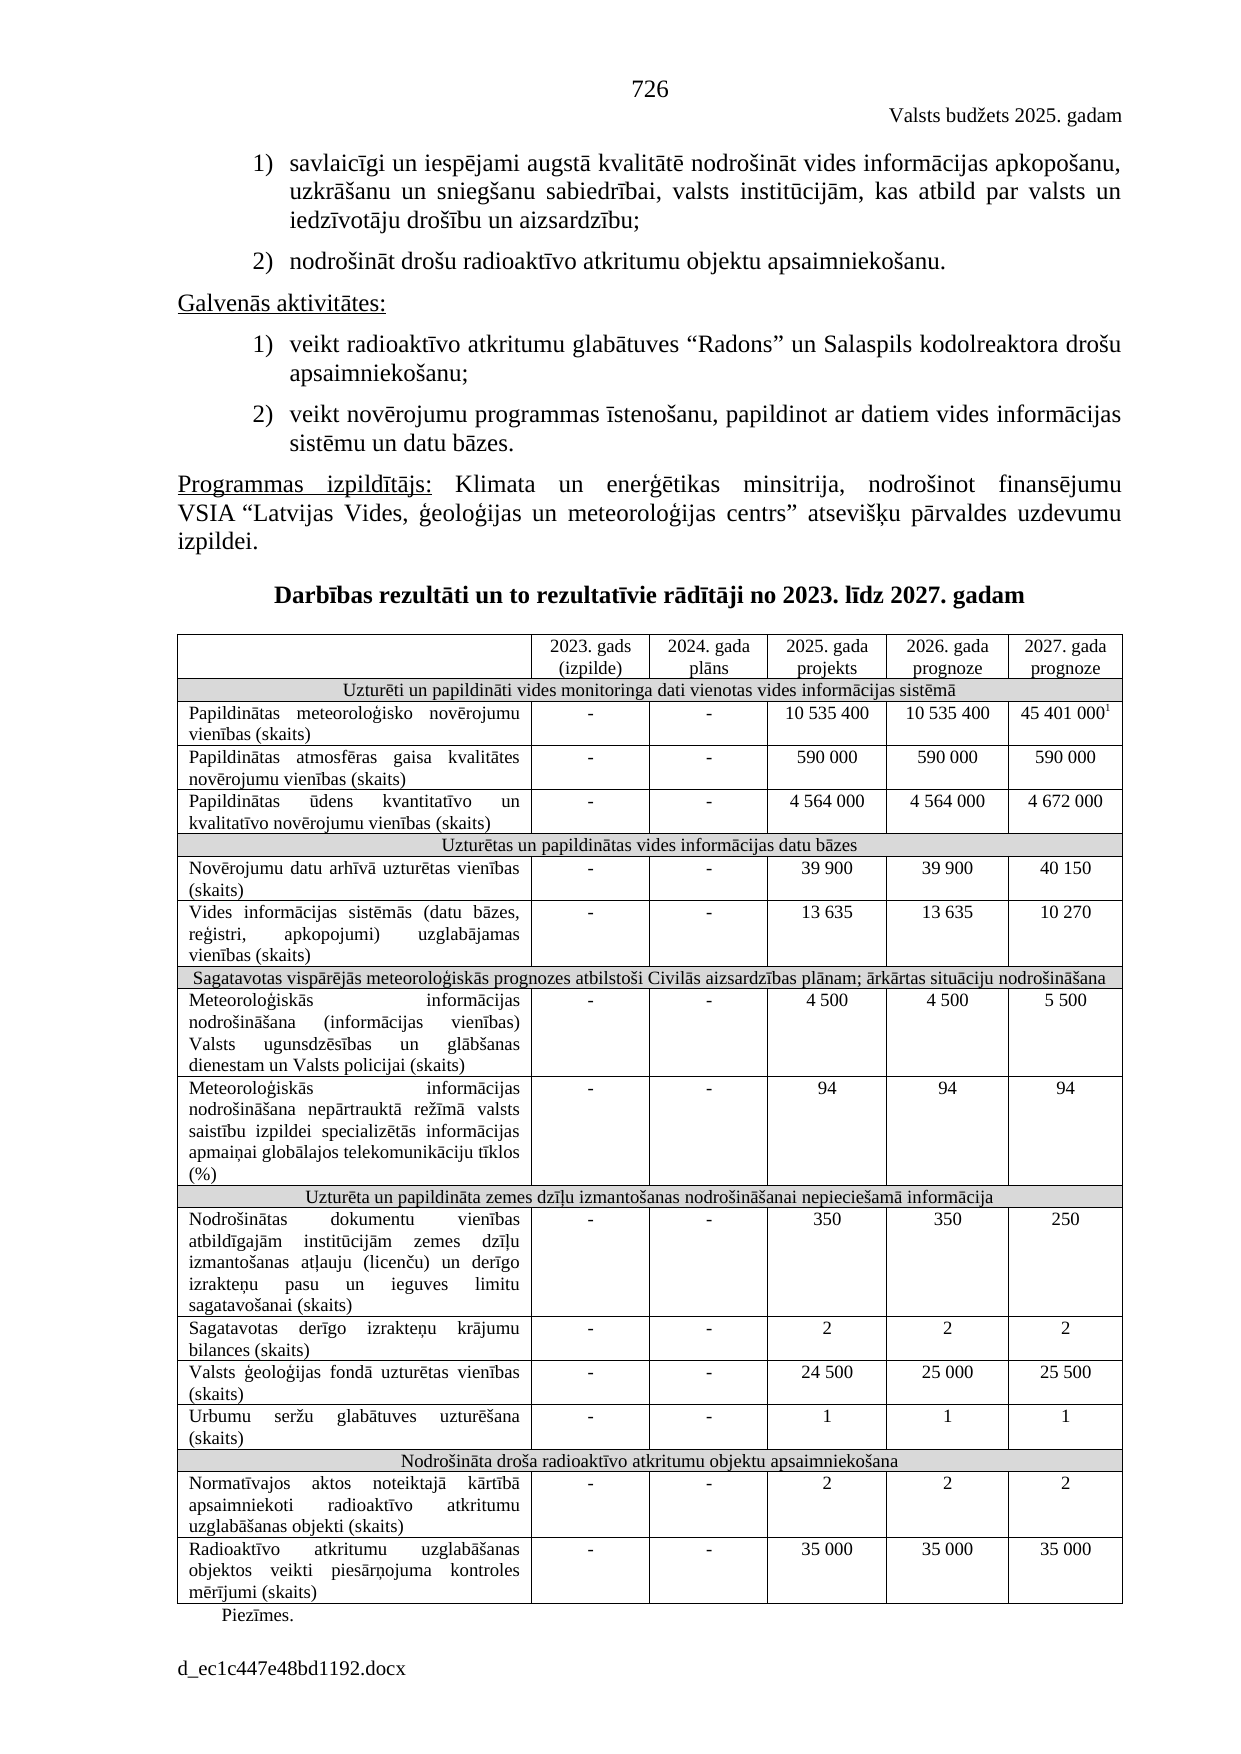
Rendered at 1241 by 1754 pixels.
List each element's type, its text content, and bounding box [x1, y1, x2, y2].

table_cell 4 564 000 [887, 790, 1008, 833]
table_cell 2 [768, 1317, 886, 1360]
table_cell 1 [768, 1405, 886, 1448]
table_cell Nodrošinātas dokumentu vienības atbildīgajām institūcijām zemes dzīļu izmantošanas atļauju (licenču) un derīgo izrakteņu pasu un ieguves limitu sagatavošanai (skaits) [178, 1208, 531, 1316]
table_cell - [532, 1317, 649, 1360]
table_header 2024. gada plāns [650, 635, 767, 678]
table_cell - [532, 1361, 649, 1404]
table_cell 39 900 [887, 857, 1008, 900]
table_cell 4 672 000 [1009, 790, 1122, 833]
table_cell - [532, 989, 649, 1076]
table_cell Normatīvajos aktos noteiktajā kārtībā apsaimniekoti radioaktīvo atkritumu uzglabāšanas objekti (skaits) [178, 1472, 531, 1537]
table_cell - [650, 1472, 767, 1537]
table_cell 590 000 [768, 746, 886, 789]
table_cell - [650, 1317, 767, 1360]
text Galvenās aktivitātes: [177, 288, 1122, 316]
table_header 2025. gada projekts [768, 635, 886, 678]
table_cell - [532, 901, 649, 966]
table_cell - [532, 746, 649, 789]
table_cell 2 [768, 1472, 886, 1537]
table_cell Vides informācijas sistēmās (datu bāzes, reģistri, apkopojumi) uzglabājamas vienības (skaits) [178, 901, 531, 966]
list savlaicīgi un iespējami augstā kvalitātē nodrošināt vides informācijas apkopošanu, uzkrāšanu un sniegšanu sabiedrībai, valsts institūcijām, kas atbild par valsts un iedzīvotāju drošību un aizsardzību; [252, 148, 1122, 234]
table_cell Uzturētas un papildinātas vides informācijas datu bāzes [178, 834, 1122, 856]
table_cell 13 635 [887, 901, 1008, 966]
list veikt novērojumu programmas īstenošanu, papildinot ar datiem vides informācijas sistēmu un datu bāzes. [252, 399, 1122, 456]
table_cell - [650, 1208, 767, 1316]
table_cell - [650, 901, 767, 966]
table_cell 350 [887, 1208, 1008, 1316]
table_cell - [532, 1077, 649, 1184]
table_header [178, 635, 531, 678]
table_cell 94 [1009, 1077, 1122, 1184]
table_cell Papildinātas meteoroloģisko novērojumu vienības (skaits) [178, 702, 531, 745]
list nodrošināt drošu radioaktīvo atkritumu objektu apsaimniekošanu. [252, 246, 1122, 275]
table_cell Meteoroloģiskās informācijas nodrošināšana (informācijas vienības) Valsts ugunsdzēsības un glābšanas dienestam un Valsts policijai (skaits) [178, 989, 531, 1076]
table_cell - [650, 857, 767, 900]
text Programmas izpildītājs: Klimata un enerģētikas minsitrija, nodrošinot finansējumu VSIA “Latvijas Vides, ģeoloģijas un meteoroloģijas centrs” atsevišķu pārvaldes uzdevumu izpildei. [177, 469, 1122, 555]
table_cell 94 [768, 1077, 886, 1184]
table_cell - [532, 1405, 649, 1448]
table_cell Urbumu seržu glabātuves uzturēšana (skaits) [178, 1405, 531, 1448]
table_cell 10 535 400 [887, 702, 1008, 745]
table_cell Valsts ģeoloģijas fondā uzturētas vienības (skaits) [178, 1361, 531, 1404]
list veikt radioaktīvo atkritumu glabātuves “Radons” un Salaspils kodolreaktora drošu apsaimniekošanu; [252, 329, 1122, 386]
table_cell 2 [887, 1317, 1008, 1360]
table_cell 10 535 400 [768, 702, 886, 745]
table_cell 94 [887, 1077, 1008, 1184]
table_cell 10 270 [1009, 901, 1122, 966]
table_cell - [650, 1405, 767, 1448]
table_cell - [650, 989, 767, 1076]
table_cell - [532, 1538, 649, 1602]
table_cell - [532, 1472, 649, 1537]
table_cell 250 [1009, 1208, 1122, 1316]
table_cell 39 900 [768, 857, 886, 900]
table_cell 2 [887, 1472, 1008, 1537]
text Darbības rezultāti un to rezultatīvie rādītāji no 2023. līdz 2027. gadam [177, 580, 1122, 609]
table_cell Papildinātas atmosfēras gaisa kvalitātes novērojumu vienības (skaits) [178, 746, 531, 789]
table_cell 45 401 0001 [1009, 702, 1122, 745]
table_cell Sagatavotas derīgo izrakteņu krājumu bilances (skaits) [178, 1317, 531, 1360]
table_cell Meteoroloģiskās informācijas nodrošināšana nepārtrauktā režīmā valsts saistību izpildei specializētās informācijas apmaiņai globālajos telekomunikāciju tīklos (%) [178, 1077, 531, 1184]
table_cell 2 [1009, 1317, 1122, 1360]
table_cell 2 [1009, 1472, 1122, 1537]
table_cell 1 [1009, 1405, 1122, 1448]
table_cell Uzturēti un papildināti vides monitoringa dati vienotas vides informācijas sistēmā [178, 679, 1122, 701]
table_cell 4 564 000 [768, 790, 886, 833]
table_cell Uzturēta un papildināta zemes dzīļu izmantošanas nodrošināšanai nepieciešamā informācija [178, 1186, 1122, 1207]
table_cell 350 [768, 1208, 886, 1316]
table_cell 35 000 [887, 1538, 1008, 1602]
table_header 2023. gads (izpilde) [532, 635, 649, 678]
table_cell - [532, 702, 649, 745]
table_cell - [532, 790, 649, 833]
table_cell - [532, 1208, 649, 1316]
table_cell 5 500 [1009, 989, 1122, 1076]
table_cell Nodrošināta droša radioaktīvo atkritumu objektu apsaimniekošana [178, 1450, 1122, 1471]
table_cell - [650, 1538, 767, 1602]
table_cell 4 500 [887, 989, 1008, 1076]
table_cell 590 000 [1009, 746, 1122, 789]
table_cell - [650, 702, 767, 745]
table_cell 1 [887, 1405, 1008, 1448]
table_cell Sagatavotas vispārējās meteoroloģiskās prognozes atbilstoši Civilās aizsardzības plānam; ārkārtas situāciju nodrošināšana [178, 967, 1122, 988]
table_cell Novērojumu datu arhīvā uzturētas vienības (skaits) [178, 857, 531, 900]
table_cell 25 000 [887, 1361, 1008, 1404]
table_cell 35 000 [768, 1538, 886, 1602]
text Piezīmes. [177, 1604, 1122, 1625]
table_cell 13 635 [768, 901, 886, 966]
table_cell 40 150 [1009, 857, 1122, 900]
table_cell 25 500 [1009, 1361, 1122, 1404]
table_cell Radioaktīvo atkritumu uzglabāšanas objektos veikti piesārņojuma kontroles mērījumi (skaits) [178, 1538, 531, 1602]
table_cell Papildinātas ūdens kvantitatīvo un kvalitatīvo novērojumu vienības (skaits) [178, 790, 531, 833]
table_cell 4 500 [768, 989, 886, 1076]
table_cell - [532, 857, 649, 900]
table_cell - [650, 1077, 767, 1184]
table_cell 35 000 [1009, 1538, 1122, 1602]
table_header 2027. gada prognoze [1009, 635, 1122, 678]
table_cell - [650, 790, 767, 833]
table_cell - [650, 746, 767, 789]
table_cell 590 000 [887, 746, 1008, 789]
table_cell - [650, 1361, 767, 1404]
table_header 2026. gada prognoze [887, 635, 1008, 678]
table_cell 24 500 [768, 1361, 886, 1404]
